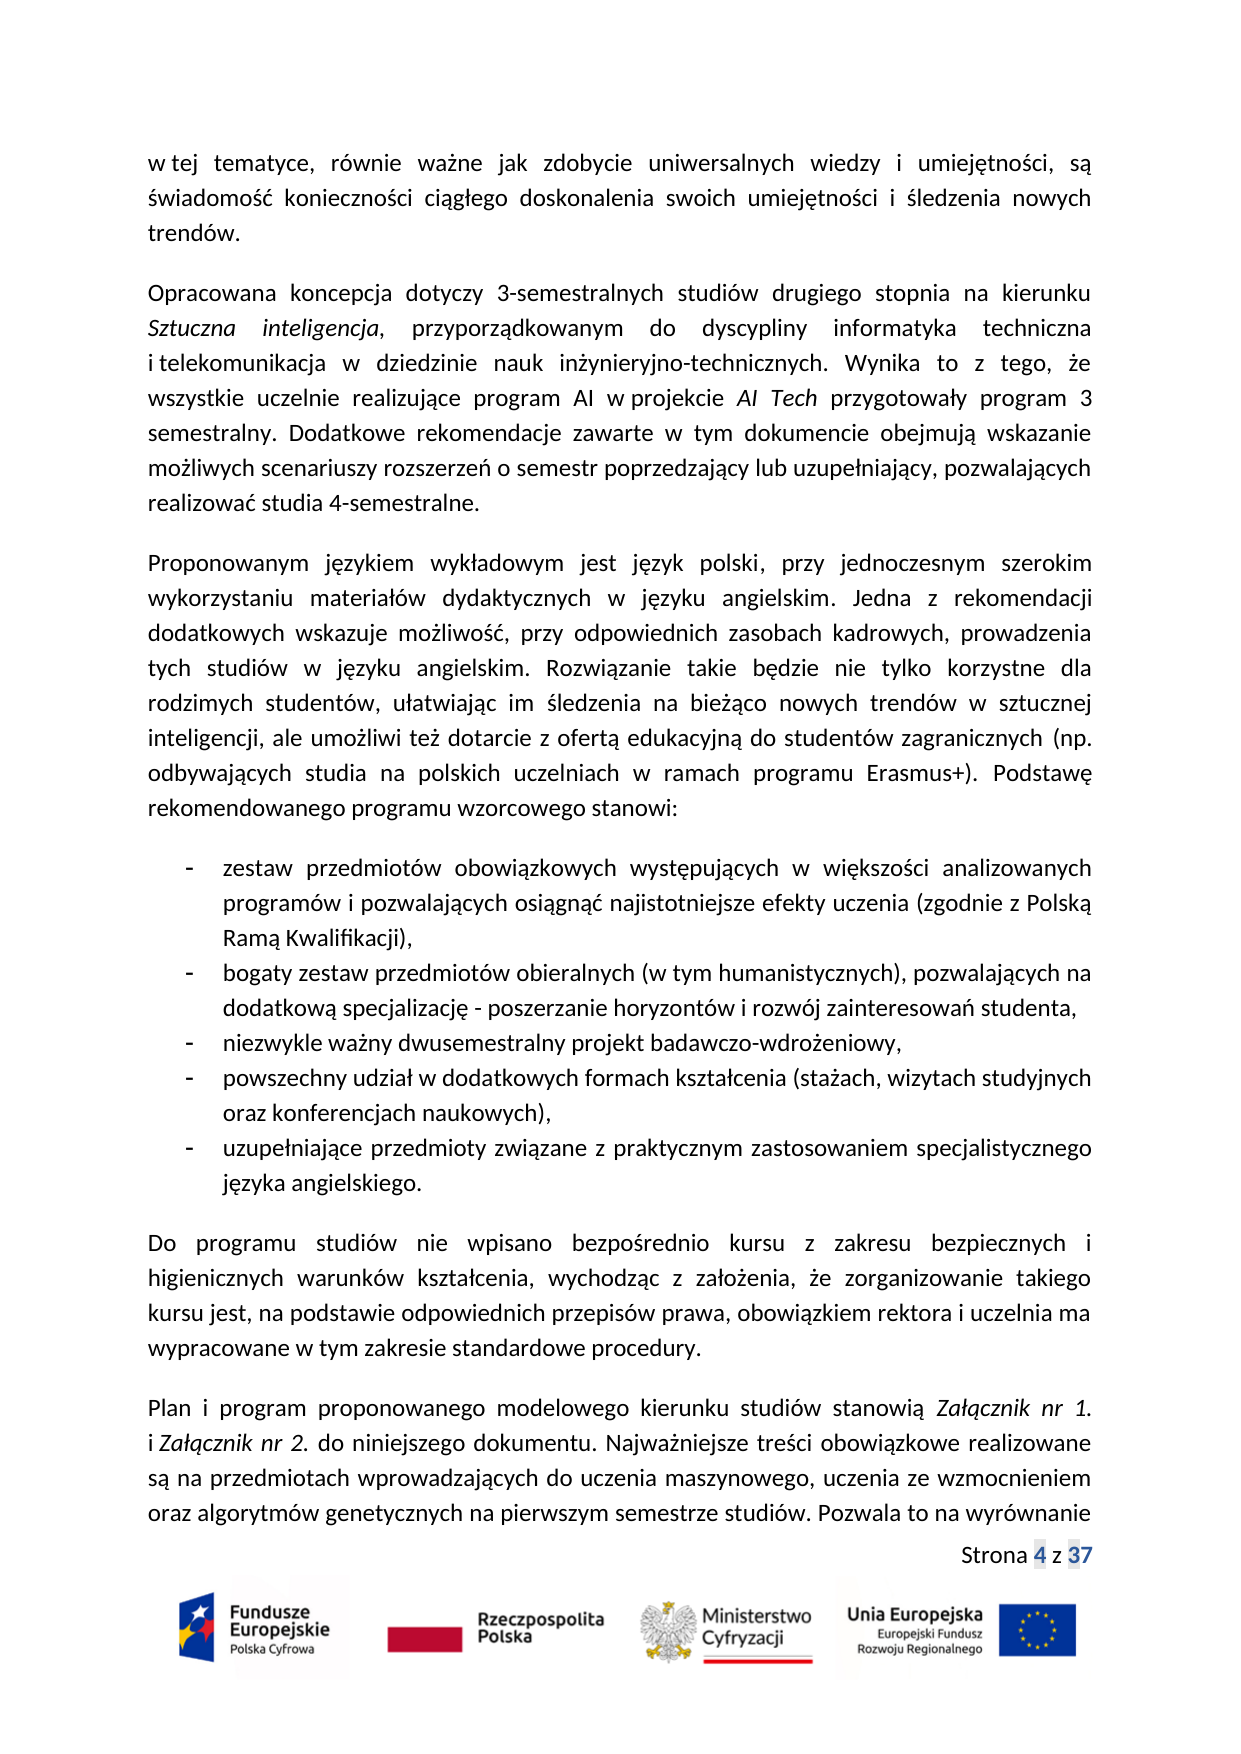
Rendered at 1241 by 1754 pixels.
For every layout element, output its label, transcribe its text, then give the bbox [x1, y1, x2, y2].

list zestaw przedmiotów obowiązkowych występujących w większości analizowanych programów i pozwalających osiągnąć najistotniejsze efekty uczenia (zgodnie z Polską Ramą Kwalifikacji), [185, 853, 1093, 953]
list bogaty zestaw przedmiotów obieralnych (w tym humanistycznych), pozwalających na dodatkową specjalizację - poszerzanie horyzontów i rozwój zainteresowań studenta, [185, 958, 1093, 1023]
picture [147, 1569, 1093, 1681]
list powszechny udział w dodatkowych formach kształcenia (stażach, wizytach studyjnych oraz konferencjach naukowych), [185, 1063, 1093, 1128]
text Opracowana koncepcja dotyczy 3-semestralnych studiów drugiego stopnia na kierunku Sztuczna inteligencja, przyporządkowanym do dyscypliny informatyka techniczna i telekomunikacja w dziedzinie nauk inżynieryjno-technicznych. Wynika to z tego, że wszystkie uczelnie realizujące program AI w projekcie AI Tech przygotowały program 3 semestralny. Dodatkowe rekomendacje zawarte w tym dokumencie obejmują wskazanie możliwych scenariuszy rozszerzeń o semestr poprzedzający lub uzupełniający, pozwalających realizować studia 4-semestralne. [148, 278, 1093, 518]
text Proponowanym językiem wykładowym jest język polski, przy jednoczesnym szerokim wykorzystaniu materiałów dydaktycznych w języku angielskim. Jedna z rekomendacji dodatkowych wskazuje możliwość, przy odpowiednich zasobach kadrowych, prowadzenia tych studiów w języku angielskim. Rozwiązanie takie będzie nie tylko korzystne dla rodzimych studentów, ułatwiając im śledzenia na bieżąco nowych trendów w sztucznej inteligencji, ale umożliwi też dotarcie z ofertą edukacyjną do studentów zagranicznych (np. odbywających studia na polskich uczelniach w ramach programu Erasmus+). Podstawę rekomendowanego programu wzorcowego stanowi: [148, 548, 1093, 823]
list niezwykle ważny dwusemestralny projekt badawczo-wdrożeniowy, [185, 1028, 1093, 1058]
text Do programu studiów nie wpisano bezpośrednio kursu z zakresu bezpiecznych i higienicznych warunków kształcenia, wychodząc z założenia, że zorganizowanie takiego kursu jest, na podstawie odpowiednich przepisów prawa, obowiązkiem rektora i uczelnia ma wypracowane w tym zakresie standardowe procedury. [148, 1228, 1093, 1363]
list uzupełniające przedmioty związane z praktycznym zastosowaniem specjalistycznego języka angielskiego. [185, 1133, 1093, 1198]
